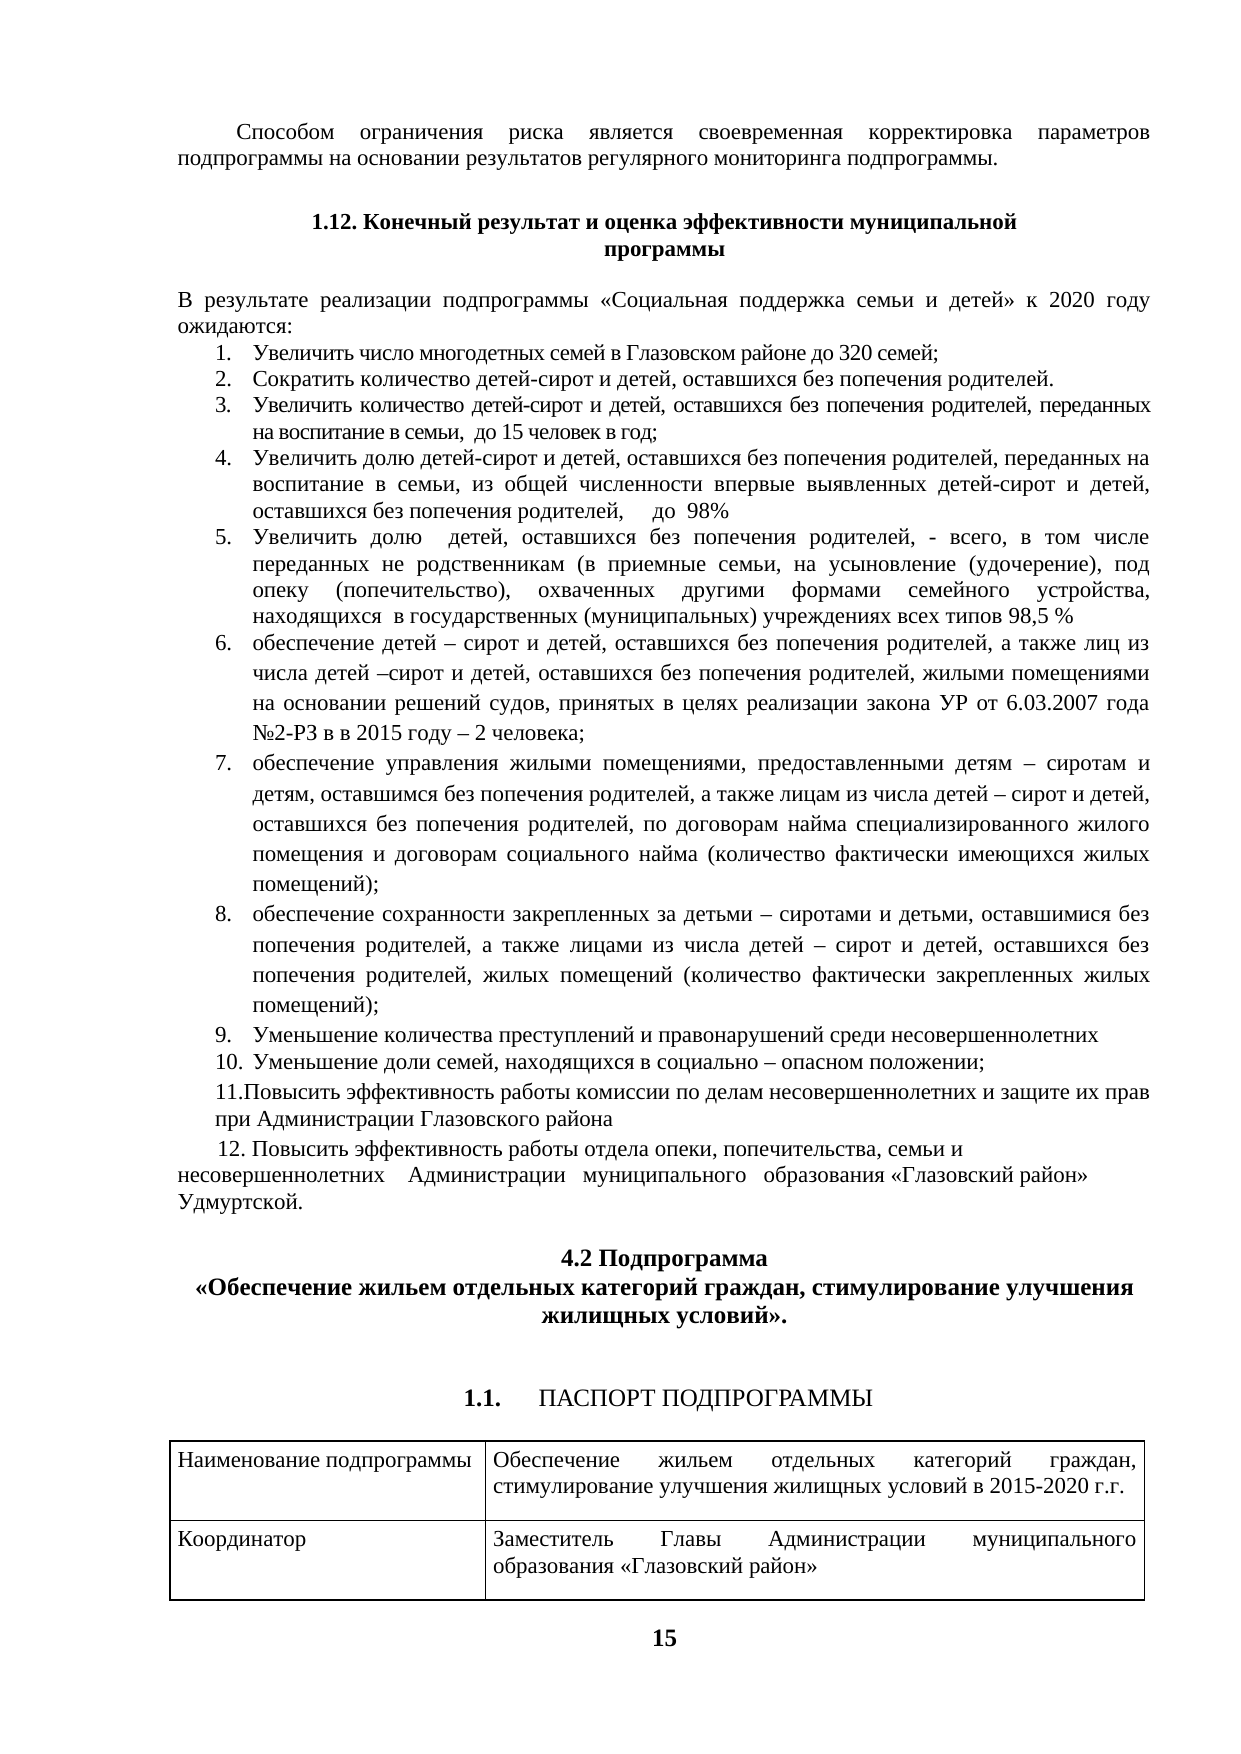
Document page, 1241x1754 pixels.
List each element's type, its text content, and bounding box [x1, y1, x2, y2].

list Увеличить число многодетных семей в Глазовском районе до 320 семей; [215, 339, 1152, 365]
list обеспечение детей – сирот и детей, оставшихся без попечения родителей, а также лиц из числа детей –сирот и детей, оставшихся без попечения родителей, жилыми помещениями на основании решений судов, принятых в целях реализации закона УР от 6.03.2007 года №2-РЗ в в 2015 году – 2 человека; [215, 629, 1152, 746]
list ПаСПОРТ подпрограммы [185, 1383, 1152, 1412]
list Увеличить долю детей, оставшихся без попечения родителей, - всего, в том числе переданных не родственникам (в приемные семьи, на усыновление (удочерение), под опеку (попечительство), охваченных другими формами семейного устройства, находящихся в государственных (муниципальных) учреждениях всех типов 98,5 % [215, 523, 1152, 629]
list Сократить количество детей-сирот и детей, оставшихся без попечения родителей. [215, 365, 1152, 391]
list Увеличить долю детей-сирот и детей, оставшихся без попечения родителей, переданных на воспитание в семьи, из общей численности впервые выявленных детей-сирот и детей, оставшихся без попечения родителей, до 98% [215, 444, 1152, 523]
text 12. Повысить эффективность работы отдела опеки, попечительства, семьи и несовершеннолетних Администрации муниципального образования «Глазовский район» Удмуртской. [177, 1135, 1152, 1214]
list Уменьшение количества преступлений и правонарушений среди несовершеннолетних [215, 1021, 1152, 1048]
text 11.Повысить эффективность работы комиссии по делам несовершеннолетних и защите их прав при Администрации Глазовского района [215, 1078, 1152, 1131]
table_cell Заместитель Главы Администрации муниципального образования «Глазовский район» [486, 1521, 1144, 1599]
text «Обеспечение жильем отдельных категорий граждан, стимулирование улучшения жилищных условий». [177, 1272, 1152, 1329]
table_header Обеспечение жильем отдельных категорий граждан, стимулирование улучшения жилищных условий в 2015-.г. [486, 1442, 1144, 1520]
text Способом ограничения риска является своевременная корректировка параметров подпрограммы на основании результатов регулярного мониторинга подпрограммы. [177, 118, 1152, 171]
text В результате реализации подпрограммы «Социальная поддержка семьи и детей» к 2020 году ожидаются: [177, 286, 1152, 339]
list обеспечение управления жилыми помещениями, предоставленными детям – сиротам и детям, оставшимся без попечения родителей, а также лицам из числа детей – сирот и детей, оставшихся без попечения родителей, по договорам найма специализированного жилого помещения и договорам социального найма (количество фактически имеющихся жилых помещений); [215, 749, 1152, 897]
table_cell Координатор [171, 1521, 485, 1599]
list обеспечение сохранности закрепленных за детьми – сиротами и детьми, оставшимися без попечения родителей, а также лицами из числа детей – сирот и детей, оставшихся без попечения родителей, жилых помещений (количество фактически закрепленных жилых помещений); [215, 901, 1152, 1017]
table_header Наименование подпрограммы [171, 1442, 485, 1520]
text 1.12. Конечный результат и оценка эффективности муниципальной программы [251, 208, 1078, 261]
text 4.2 Подпрограмма [177, 1243, 1152, 1272]
list Уменьшение доли семей, находящихся в социально – опасном положении; [215, 1048, 1152, 1074]
list Увеличить количество детей-сирот и детей, оставшихся без попечения родителей, переданных на воспитание в семьи, до 15 человек в год; [215, 391, 1152, 444]
